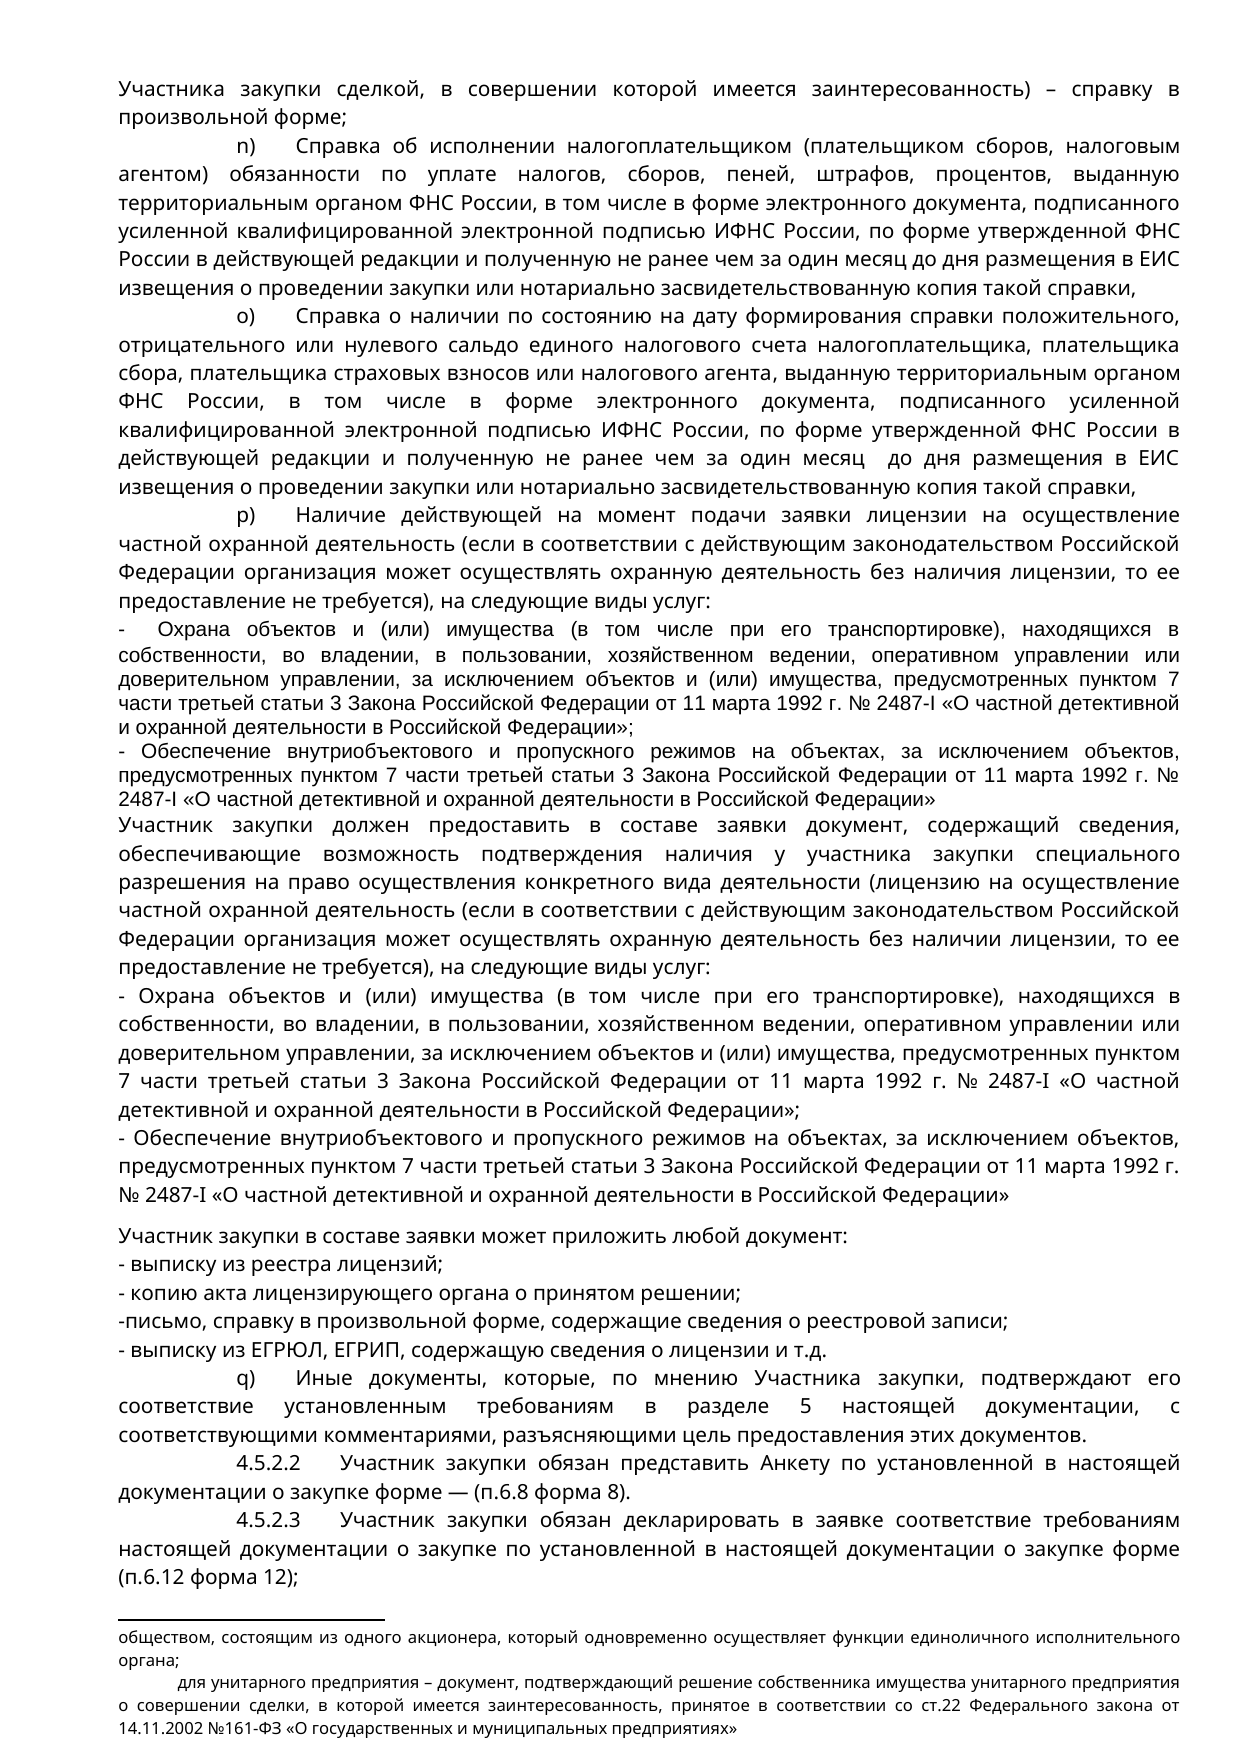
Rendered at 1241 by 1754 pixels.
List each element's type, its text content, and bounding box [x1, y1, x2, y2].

text - копию акта лицензирующего органа о принятом решении; [118, 1278, 1181, 1306]
text - выписку из ЕГРЮЛ, ЕГРИП, содержащую сведения о лицензии и т.д. [118, 1335, 1181, 1363]
text - Охрана объектов и (или) имущества (в том числе при его транспортировке), находящихся в собственности, во владении, в пользовании, хозяйственном ведении, оперативном управлении или доверительном управлении, за исключением объектов и (или) имущества, предусмотренных пунктом 7 части третьей статьи 3 Закона Российской Федерации от 11 марта 1992 г. № 2487-I «О частной детективной и охранной деятельности в Российской Федерации»; [118, 614, 1181, 738]
text -письмо, справку в произвольной форме, содержащие сведения о реестровой записи; [118, 1306, 1181, 1335]
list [118, 74, 1181, 131]
list Иные документы, которые, по мнению Участника закупки, подтверждают его соответствие установленным требованиям в разделе 5 настоящей документации, с соответствующими комментариями, разъясняющими цель предоставления этих документов. [118, 1363, 1181, 1448]
text Участник закупки в составе заявки может приложить любой документ: [118, 1221, 1181, 1249]
list Наличие действующей на момент подачи заявки лицензии на осуществление частной охранной деятельность (если в соответствии с действующим законодательством Российской Федерации организация может осуществлять охранную деятельность без наличия лицензии, то ее предоставление не требуется), на следующие виды услуг: [118, 500, 1181, 614]
text - Обеспечение внутриобъектового и пропускного режимов на объектах, за исключением объектов, предусмотренных пунктом 7 части третьей статьи 3 Закона Российской Федерации от 11 марта 1992 г. № 2487-I «О частной детективной и охранной деятельности в Российской Федерации» [118, 1123, 1181, 1208]
list Справка о наличии по состоянию на дату формирования справки положительного, отрицательного или нулевого сальдо единого налогового счета налогоплательщика, плательщика сбора, плательщика страховых взносов или налогового агента, выданную территориальным органом ФНС России, в том числе в форме электронного документа, подписанного усиленной квалифицированной электронной подписью ИФНС России, по форме утвержденной ФНС России в действующей редакции и полученную не ранее чем за один месяц до дня размещения в ЕИС извещения о проведении закупки или нотариально засвидетельствованную копия такой справки, [118, 301, 1181, 500]
text - Обеспечение внутриобъектового и пропускного режимов на объектах, за исключением объектов, предусмотренных пунктом 7 части третьей статьи 3 Закона Российской Федерации от 11 марта 1992 г. № 2487-I «О частной детективной и охранной деятельности в Российской Федерации» [118, 738, 1181, 810]
text - Охрана объектов и (или) имущества (в том числе при его транспортировке), находящихся в собственности, во владении, в пользовании, хозяйственном ведении, оперативном управлении или доверительном управлении, за исключением объектов и (или) имущества, предусмотренных пунктом 7 части третьей статьи 3 Закона Российской Федерации от 11 марта 1992 г. № 2487-I «О частной детективной и охранной деятельности в Российской Федерации»; [118, 981, 1181, 1123]
text Участник закупки должен предоставить в составе заявки документ, содержащий сведения, обеспечивающие возможность подтверждения наличия у участника закупки специального разрешения на право осуществления конкретного вида деятельности (лицензию на осуществление частной охранной деятельность (если в соответствии с действующим законодательством Российской Федерации организация может осуществлять охранную деятельность без наличии лицензии, то ее предоставление не требуется), на следующие виды услуг: [118, 810, 1181, 981]
list Справка об исполнении налогоплательщиком (плательщиком сборов, налоговым агентом) обязанности по уплате налогов, сборов, пеней, штрафов, процентов, выданную территориальным органом ФНС России, в том числе в форме электронного документа, подписанного усиленной квалифицированной электронной подписью ИФНС России, по форме утвержденной ФНС России в действующей редакции и полученную не ранее чем за один месяц до дня размещения в ЕИС извещения о проведении закупки или нотариально засвидетельствованную копия такой справки, [118, 131, 1181, 301]
list Участник закупки обязан декларировать в заявке соответствие требованиям настоящей документации о закупке по установленной в настоящей документации о закупке форме (п.6.12 форма 12); [118, 1505, 1181, 1591]
list Участник закупки обязан представить Анкету по установленной в настоящей документации о закупке форме — (п.6.8 форма 8). [118, 1448, 1181, 1505]
text - выписку из реестра лицензий; [118, 1249, 1181, 1278]
